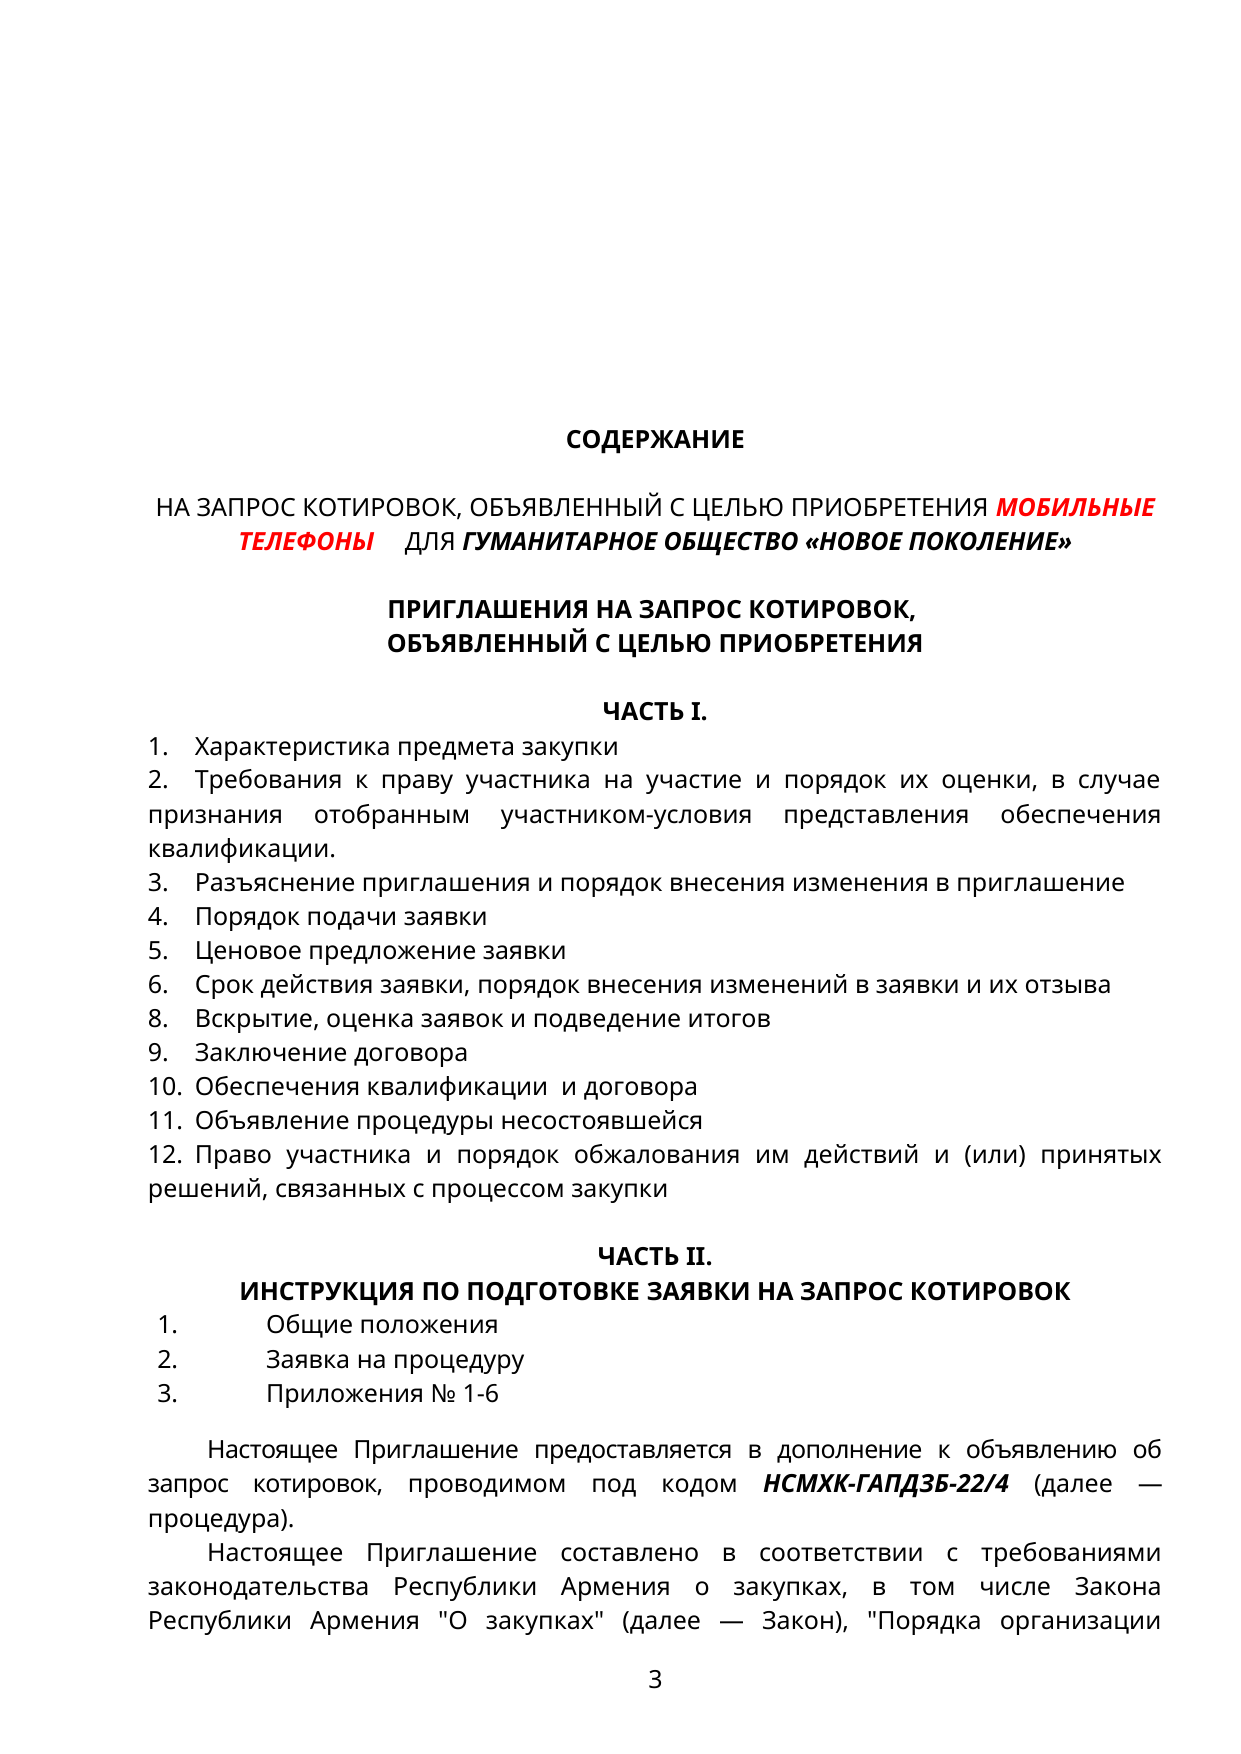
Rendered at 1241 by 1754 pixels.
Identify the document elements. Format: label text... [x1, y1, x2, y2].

text 6. Срок действия заявки, порядок внесения изменений в заявки и их отзыва [148, 967, 1162, 1001]
text 3. Разъяснение приглашения и порядок внесения изменения в приглашение [148, 864, 1162, 898]
text ПРИГЛАШЕНИЯ НА ЗАПРОС КОТИРОВОК, ОБЪЯВЛЕННЫЙ С ЦЕЛЬЮ ПРИОБРЕТЕНИЯ [148, 592, 1162, 660]
text Настоящее Приглашение предоставляется в дополнение к объявлению об запрос котировок, проводимом под кодом НСМХК-ГАПДЗБ-22/4 (далее — процедура). [148, 1432, 1162, 1534]
text 11. Объявление процедуры несостоявшейся [148, 1103, 1162, 1137]
text 3. Приложения № 1-6 [148, 1375, 1162, 1409]
text 2. Заявка на процедуру [148, 1341, 1162, 1375]
text 10. Обеспечения квалификации и договора [148, 1069, 1162, 1103]
text 2. Требования к праву участника на участие и порядок их оценки, в случае признания отобранным участником-условия представления обеспечения квалификации. [148, 762, 1162, 864]
text 9. Заключение договора [148, 1035, 1162, 1069]
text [148, 1534, 1162, 1636]
text ЧАСТЬ II. [148, 1239, 1162, 1273]
text СОДЕРЖАНИЕ [148, 422, 1162, 456]
text 1. Общие положения [148, 1307, 1162, 1341]
text 8. Вскрытие, оценка заявок и подведение итогов [148, 1001, 1162, 1035]
text НА ЗАПРОС КОТИРОВОК, ОБЪЯВЛЕННЫЙ С ЦЕЛЬЮ ПРИОБРЕТЕНИЯ МОБИЛЬНЫЕ ТЕЛЕФОНЫ ДЛЯ ГУМАНИТАРНОЕ ОБЩЕСТВО «НОВОЕ ПОКОЛЕНИЕ» [148, 490, 1162, 558]
text ИНСТРУКЦИЯ ПО ПОДГОТОВКЕ ЗАЯВКИ НА ЗАПРОС КОТИРОВОК [148, 1273, 1162, 1307]
text 4. Порядок подачи заявки [148, 898, 1162, 932]
text 5. Ценовое предложение заявки [148, 932, 1162, 967]
text 12. Право участника и порядок обжалования им действий и (или) принятых решений, связанных с процессом закупки [148, 1137, 1162, 1205]
text 1. Характеристика предмета закупки [148, 728, 1162, 762]
text ЧАСТЬ I. [148, 694, 1162, 728]
